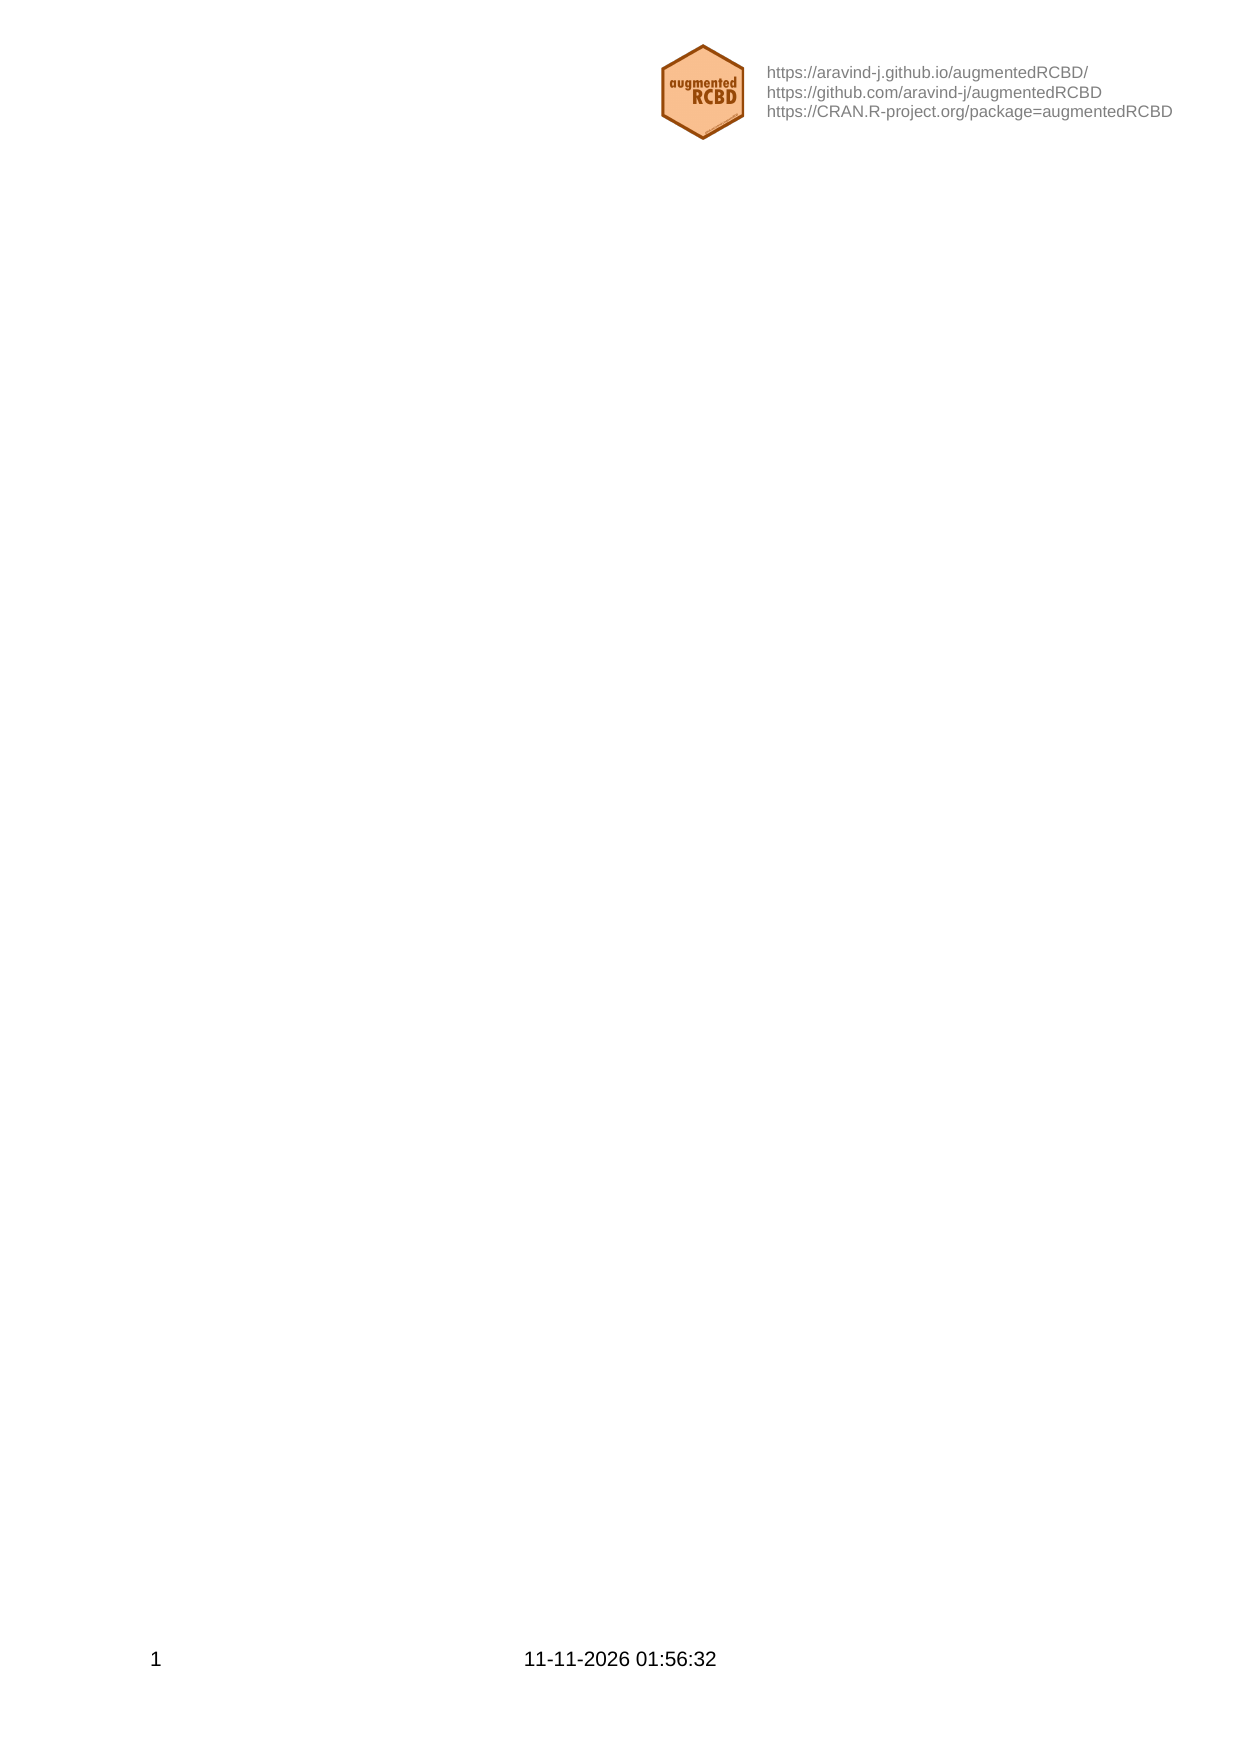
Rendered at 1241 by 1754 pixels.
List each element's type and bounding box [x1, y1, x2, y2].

picture [661, 44, 745, 140]
